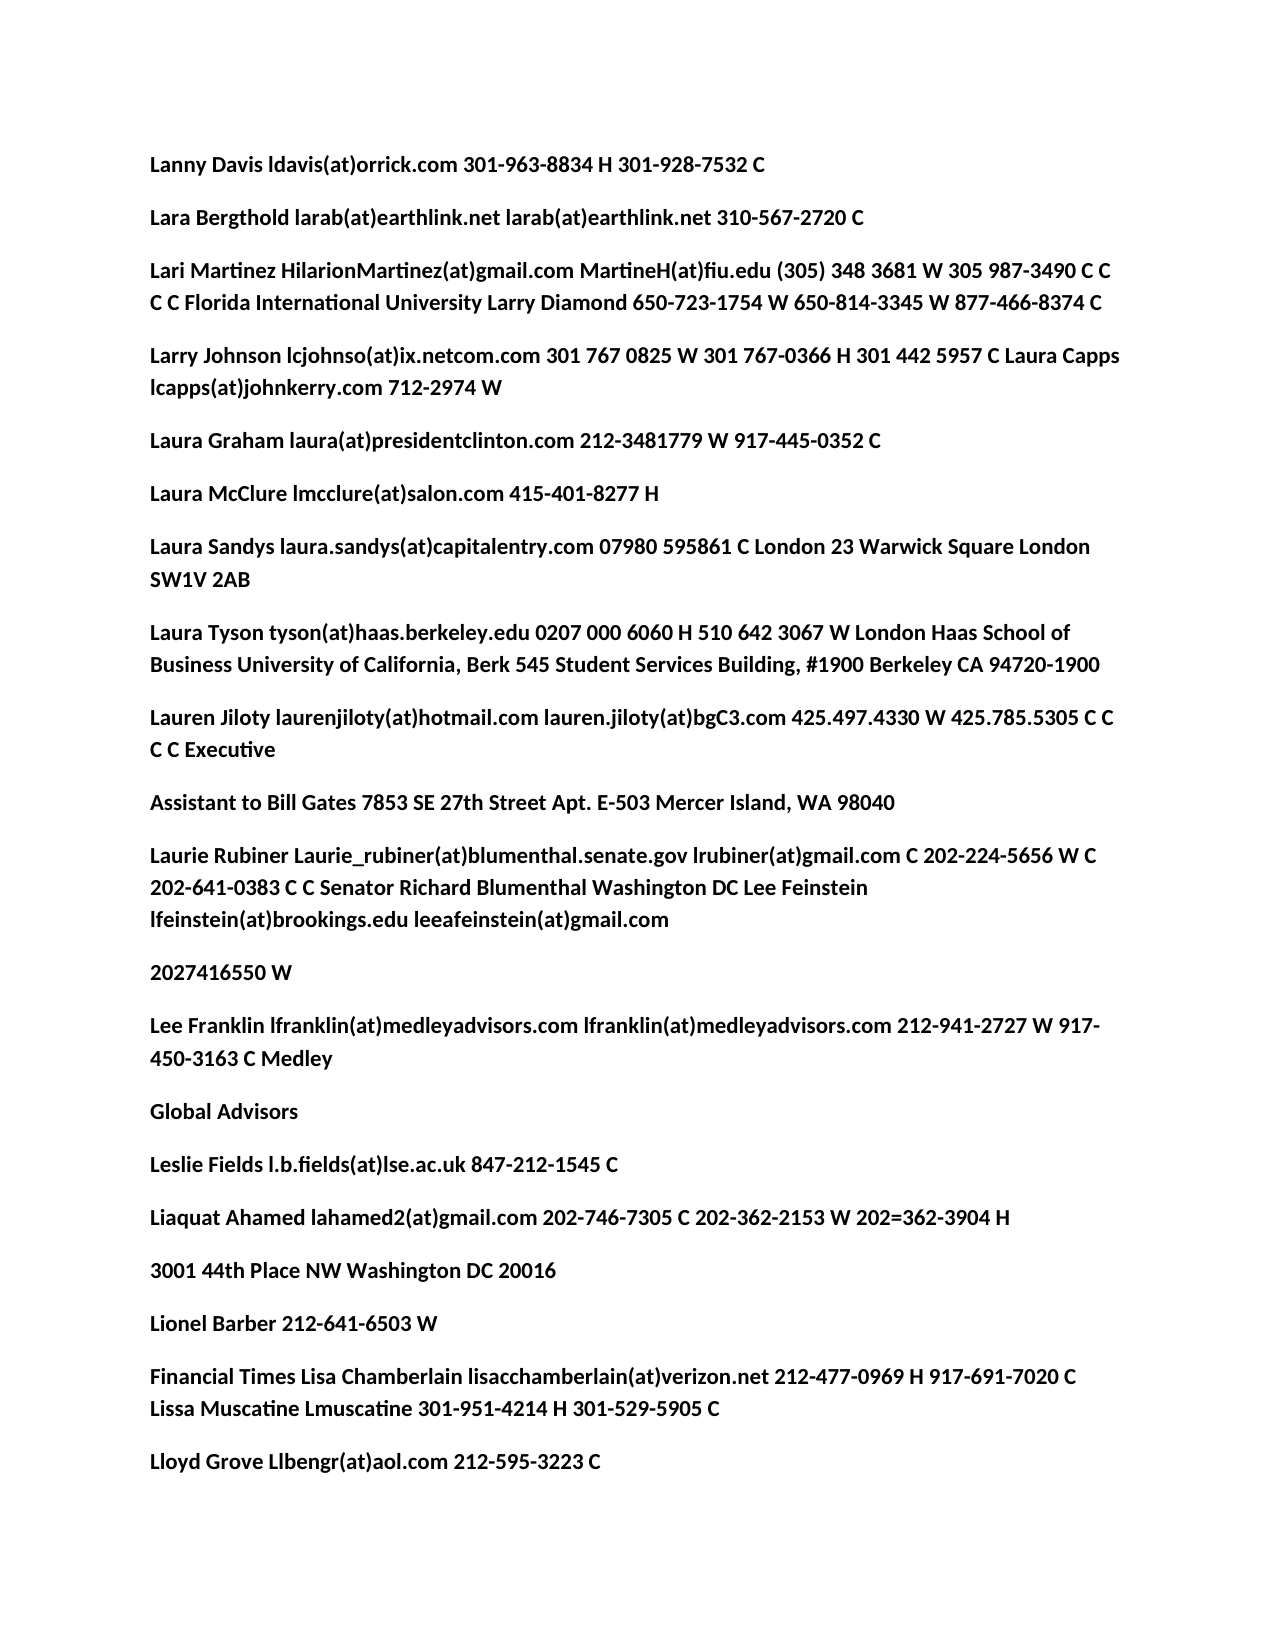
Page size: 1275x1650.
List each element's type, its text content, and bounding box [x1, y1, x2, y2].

text Laurie Rubiner Laurie_rubiner(at)blumenthal.senate.gov lrubiner(at)gmail.com C 202-224-5656 W C 202-641-0383 C C Senator Richard Blumenthal Washington DC Lee Feinstein lfeinstein(at)brookings.edu leeafeinstein(at)gmail.com [150, 841, 1125, 933]
text Larry Johnson lcjohnso(at)ix.netcom.com 301 767 0825 W 301 767-0366 H 301 442 5957 C Laura Capps lcapps(at)johnkerry.com 712-2974 W [150, 341, 1125, 401]
text Assistant to Bill Gates 7853 SE 27th Street Apt. E-503 Mercer Island, WA 98040 [150, 788, 1125, 816]
text Lauren Jiloty laurenjiloty(at)hotmail.com lauren.jiloty(at)bgC3.com 425.497.4330 W 425.785.5305 C C C C Executive [150, 703, 1125, 763]
text Lionel Barber 212-641-6503 W [150, 1309, 1125, 1337]
text Liaquat Ahamed lahamed2(at)gmail.com 202-746-7305 C 202-362-2153 W 202=362-3904 H [150, 1203, 1125, 1231]
text Lloyd Grove Llbengr(at)aol.com 212-595-3223 C [150, 1447, 1125, 1475]
text Lanny Davis ldavis(at)orrick.com 301-963-8834 H 301-928-7532 C [150, 150, 1125, 178]
text 2027416550 W [150, 958, 1125, 987]
text Laura Graham laura(at)presidentclinton.com 212-3481779 W 917-445-0352 C [150, 426, 1125, 454]
text Lari Martinez HilarionMartinez(at)gmail.com MartineH(at)fiu.edu (305) 348 3681 W 305 987-3490 C C C C Florida International University Larry Diamond 650-723-1754 W 650-814-3345 W 877-466-8374 C [150, 256, 1125, 316]
text Lee Franklin lfranklin(at)medleyadvisors.com lfranklin(at)medleyadvisors.com 212-941-2727 W 917-450-3163 C Medley [150, 1012, 1125, 1072]
text Laura McClure lmcclure(at)salon.com 415-401-8277 H [150, 479, 1125, 507]
text Laura Tyson tyson(at)haas.berkeley.edu 0207 000 6060 H 510 642 3067 W London Haas School of Business University of California, Berk 545 Student Services Building, #1900 Berkeley CA 94720-1900 [150, 618, 1125, 678]
text Leslie Fields l.b.fields(at)lse.ac.uk 847-212-1545 C [150, 1150, 1125, 1178]
text Global Advisors [150, 1097, 1125, 1125]
text 3001 44th Place NW Washington DC 20016 [150, 1256, 1125, 1284]
text Laura Sandys laura.sandys(at)capitalentry.com 07980 595861 C London 23 Warwick Square London SW1V 2AB [150, 532, 1125, 593]
text Lara Bergthold larab(at)earthlink.net larab(at)earthlink.net 310-567-2720 C [150, 203, 1125, 231]
text Financial Times Lisa Chamberlain lisacchamberlain(at)verizon.net 212-477-0969 H 917-691-7020 C Lissa Muscatine Lmuscatine 301-951-4214 H 301-529-5905 C [150, 1362, 1125, 1422]
